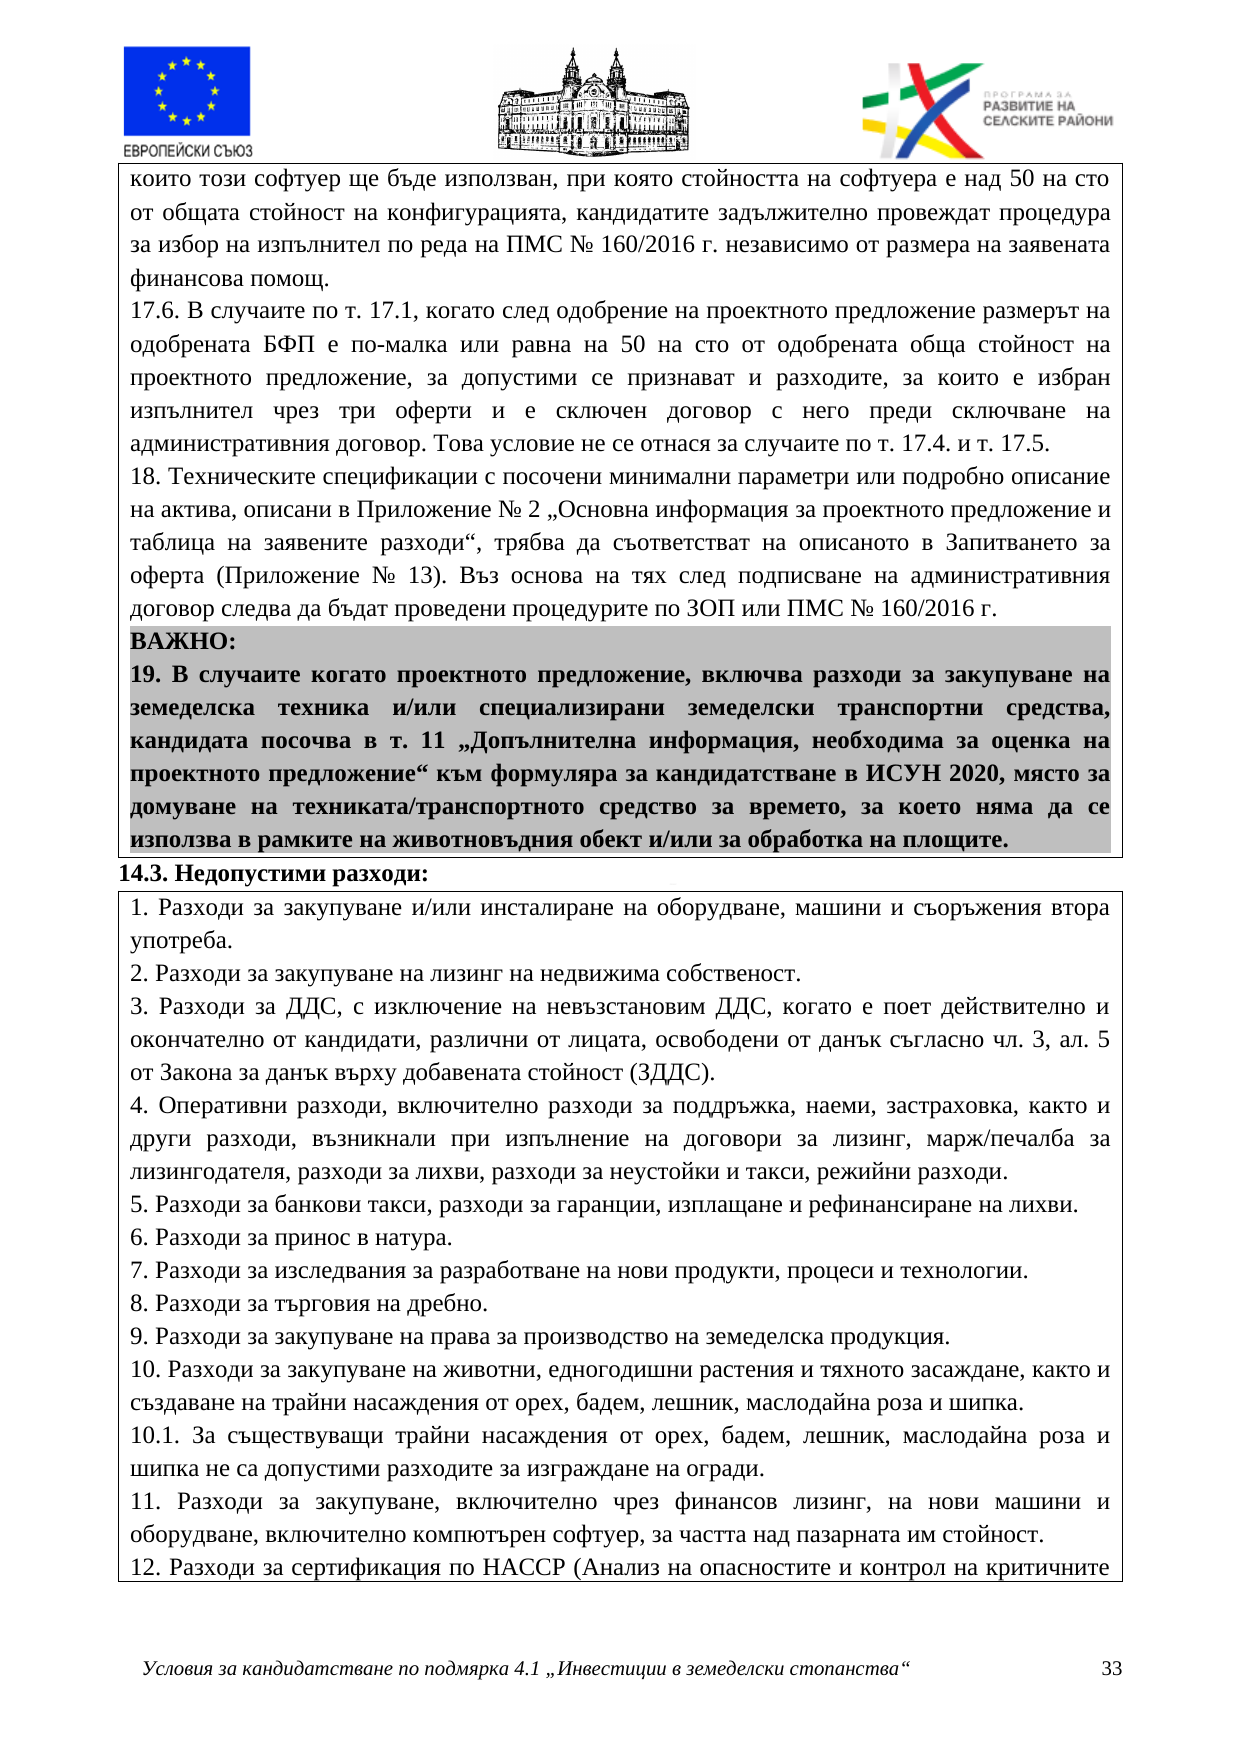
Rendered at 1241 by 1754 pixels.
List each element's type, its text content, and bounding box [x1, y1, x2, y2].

picture [123, 45, 254, 160]
picture [493, 44, 697, 160]
subtitle 14.3. Недопустими разходи: [118, 858, 1122, 886]
